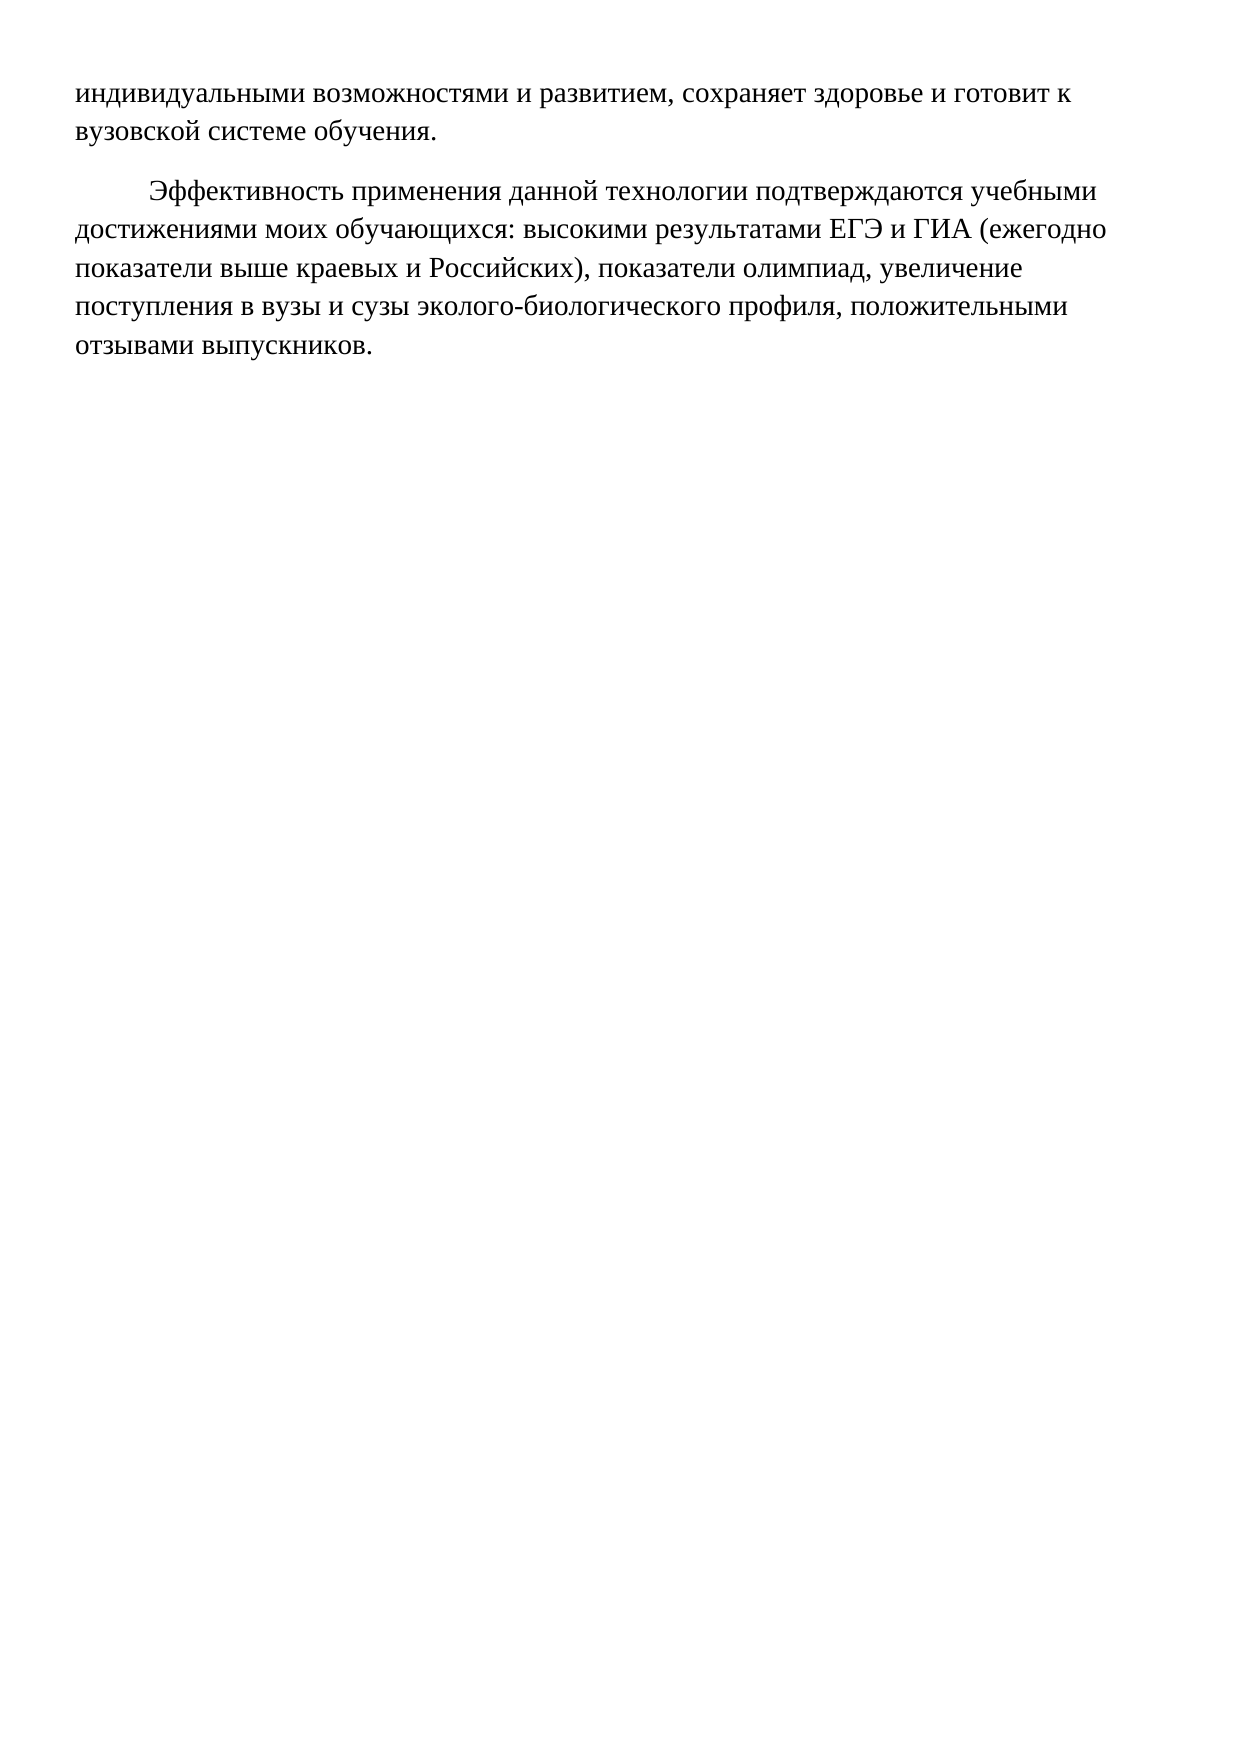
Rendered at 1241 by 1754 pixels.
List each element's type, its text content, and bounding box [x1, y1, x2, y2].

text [75, 75, 1165, 147]
text Эффективность применения данной технологии подтверждаются учебными достижениями моих обучающихся: высокими результатами ЕГЭ и ГИА (ежегодно показатели выше краевых и Российских), показатели олимпиад, увеличение поступления в вузы и сузы эколого-биологического профиля, положительными отзывами выпускников. [75, 173, 1165, 361]
